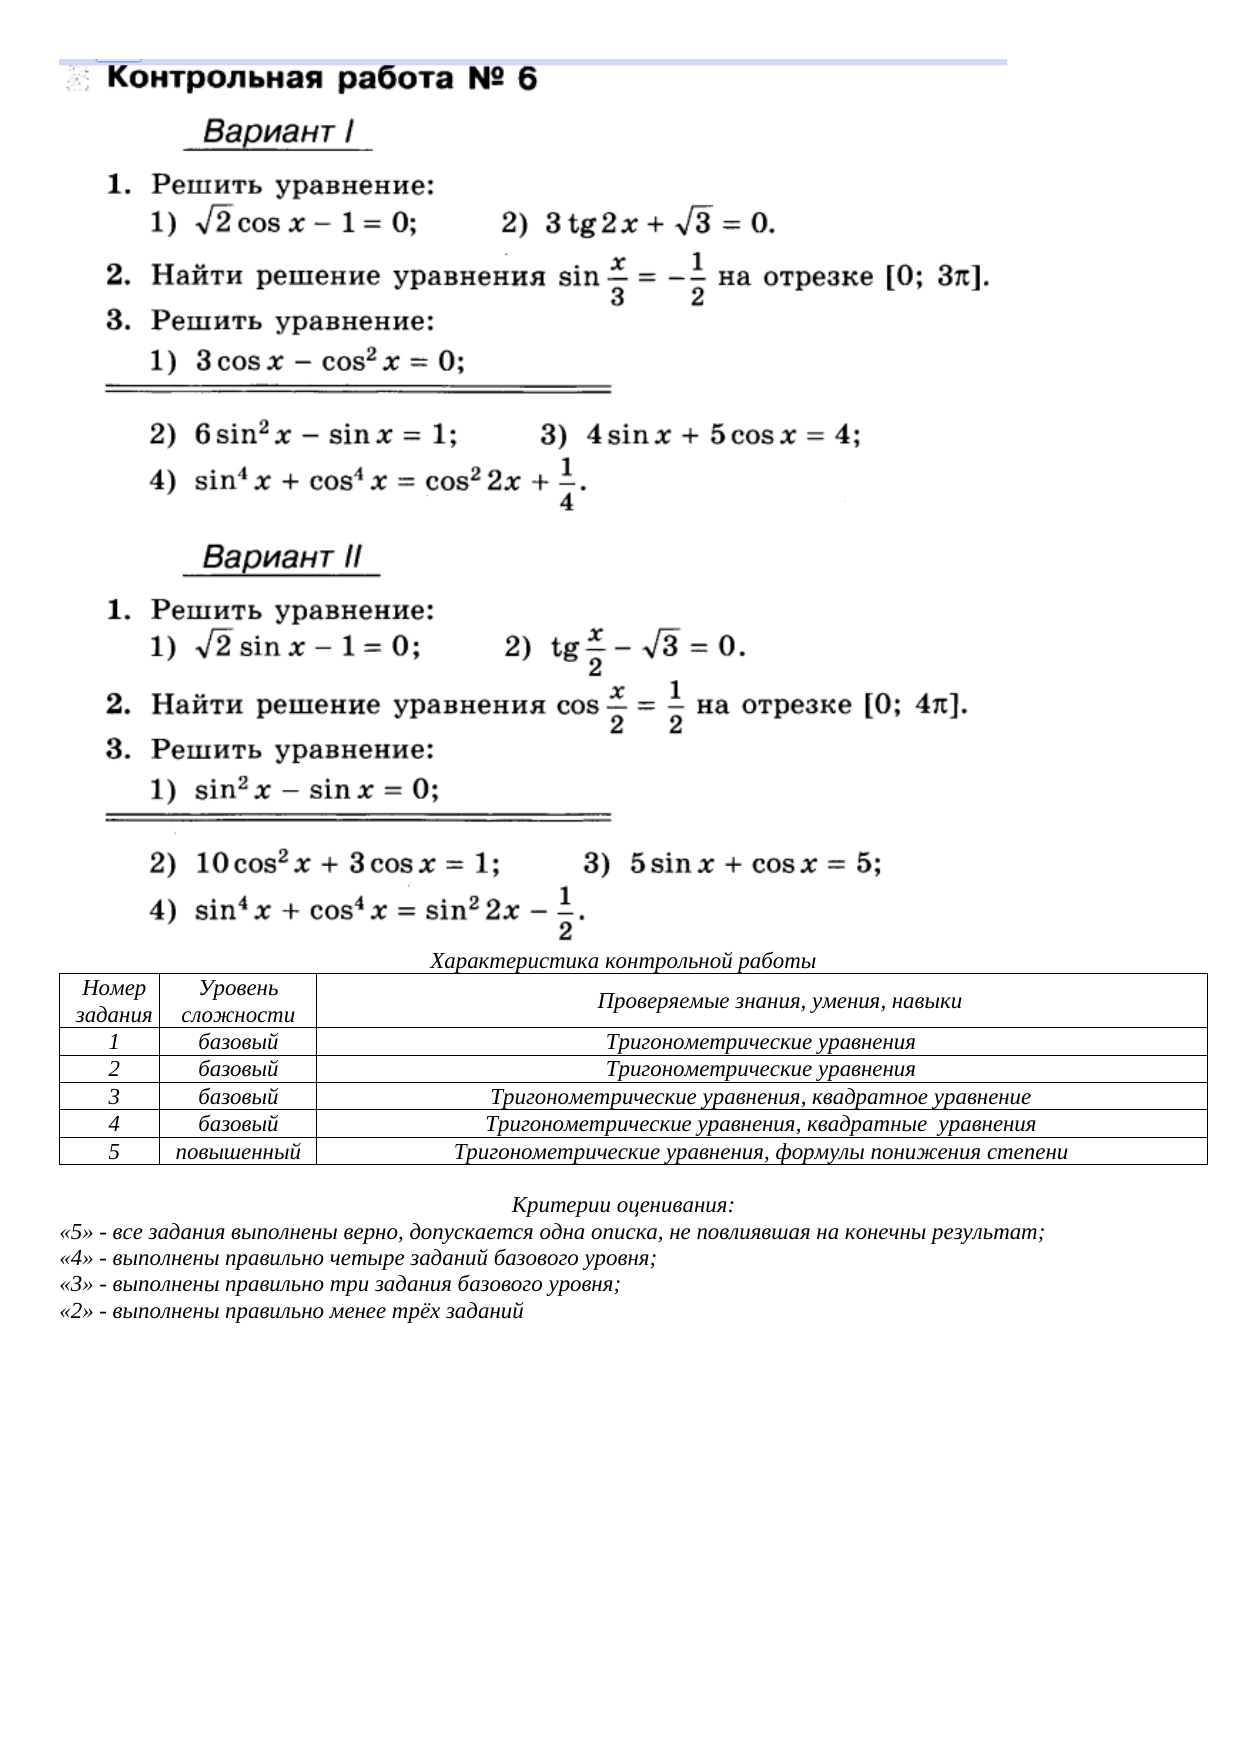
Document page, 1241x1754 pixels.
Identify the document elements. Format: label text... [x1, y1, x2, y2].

table_cell Тригонометрические уравнения [317, 1028, 1207, 1054]
text Критерии оценивания: [59, 1191, 1190, 1218]
table_cell 4 [60, 1110, 159, 1137]
table_cell 5 [60, 1138, 159, 1164]
table_cell Тригонометрические уравнения, квадратные уравнения [317, 1110, 1207, 1137]
table_cell 1 [60, 1028, 159, 1054]
table_cell Тригонометрические уравнения, формулы понижения степени [317, 1138, 1207, 1164]
table_header Уровень сложности [160, 974, 316, 1027]
table_cell 3 [60, 1083, 159, 1109]
table_cell 2 [60, 1056, 159, 1082]
table_cell базовый [160, 1028, 316, 1054]
table_cell повышенный [160, 1138, 316, 1164]
table_cell базовый [160, 1056, 316, 1082]
table_header Номер задания [60, 974, 159, 1027]
text Характеристика контрольной работы [59, 947, 1190, 973]
table_header Проверяемые знания, умения, навыки [317, 974, 1207, 1027]
text «2» - выполнены правильно менее трёх заданий [59, 1297, 1152, 1323]
table_cell базовый [160, 1110, 316, 1137]
table_cell Тригонометрические уравнения, квадратное уравнение [317, 1083, 1207, 1109]
text «5» - все задания выполнены верно, допускается одна описка, не повлиявшая на конечны результат; [59, 1218, 1190, 1244]
text «4» - выполнены правильно четыре заданий базового уровня; [59, 1244, 1190, 1271]
table_cell Тригонометрические уравнения [317, 1056, 1207, 1082]
picture [59, 59, 1008, 947]
text «3» - выполнены правильно три задания базового уровня; [59, 1271, 1190, 1297]
table_cell базовый [160, 1083, 316, 1109]
